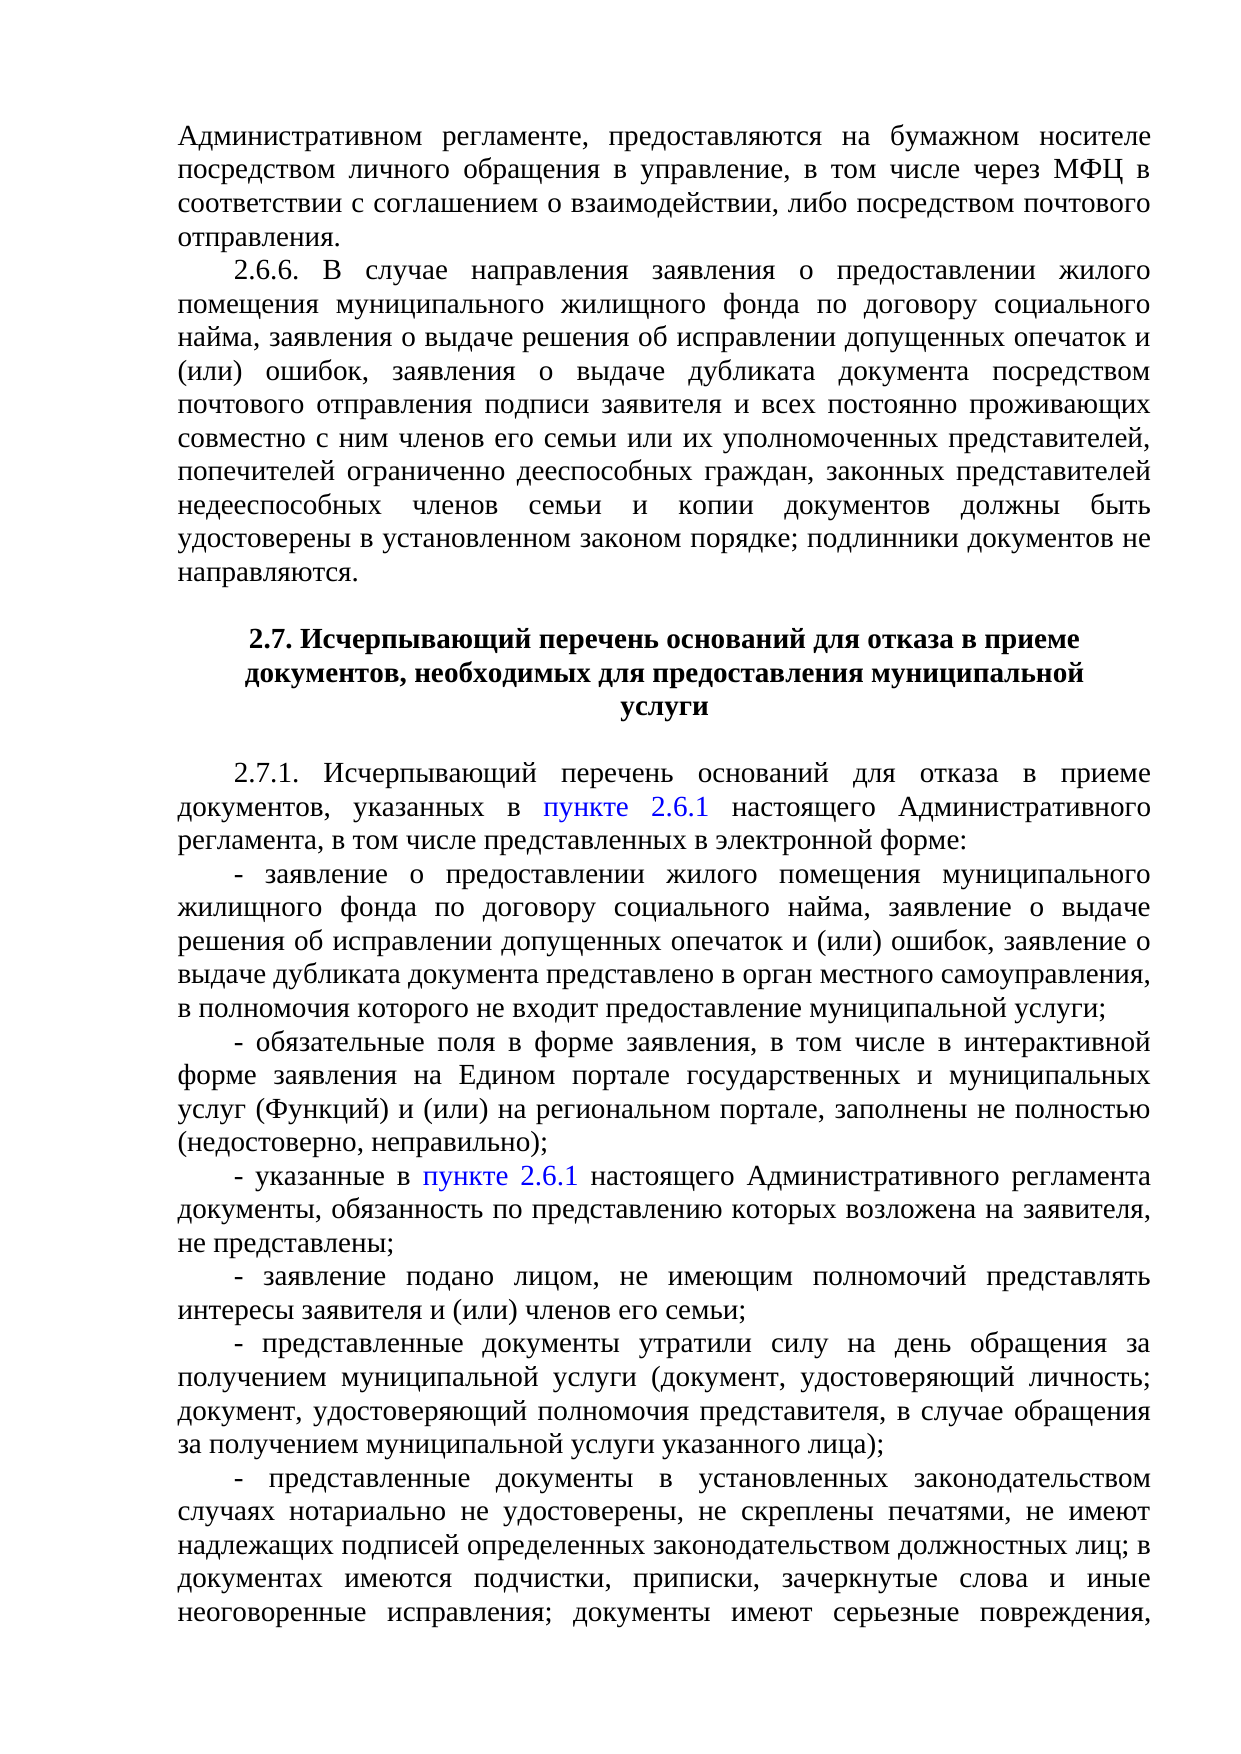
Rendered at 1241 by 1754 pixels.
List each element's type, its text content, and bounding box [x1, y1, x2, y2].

text - заявление о предоставлении жилого помещения муниципального жилищного фонда по договору социального найма, заявление о выдаче решения об исправлении допущенных опечаток и (или) ошибок, заявление о выдаче дубликата документа представлено в орган местного самоуправления, в полномочия которого не входит предоставление муниципальной услуги; [177, 856, 1152, 1024]
title 2.7. Исчерпывающий перечень оснований для отказа в приеме [177, 621, 1152, 655]
text - заявление подано лицом, не имеющим полномочий представлять интересы заявителя и (или) членов его семьи; [177, 1258, 1152, 1326]
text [177, 118, 1152, 252]
text - обязательные поля в форме заявления, в том числе в интерактивной форме заявления на Едином портале государственных и муниципальных услуг (Функций) и (или) на региональном портале, заполнены не полностью (недостоверно, неправильно); [177, 1024, 1152, 1158]
text 2.7.1. Исчерпывающий перечень оснований для отказа в приеме документов, указанных в пункте 2.6.1 настоящего Административного регламента, в том числе представленных в электронной форме: [177, 755, 1152, 856]
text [177, 1460, 1152, 1627]
text - указанные в пункте 2.6.1 настоящего Административного регламента документы, обязанность по представлению которых возложена на заявителя, не представлены; [177, 1158, 1152, 1258]
text 2.6.6. В случае направления заявления о предоставлении жилого помещения муниципального жилищного фонда по договору социального найма, заявления о выдаче решения об исправлении допущенных опечаток и (или) ошибок, заявления о выдаче дубликата документа посредством почтового отправления подписи заявителя и всех постоянно проживающих совместно с ним членов его семьи или их уполномоченных представителей, попечителей ограниченно дееспособных граждан, законных представителей недееспособных членов семьи и копии документов должны быть удостоверены в установленном законом порядке; подлинники документов не направляются. [177, 252, 1152, 588]
title документов, необходимых для предоставления муниципальной [177, 655, 1152, 688]
text - представленные документы утратили силу на день обращения за получением муниципальной услуги (документ, удостоверяющий личность; документ, удостоверяющий полномочия представителя, в случае обращения за получением муниципальной услуги указанного лица); [177, 1326, 1152, 1460]
title услуги [177, 688, 1152, 722]
